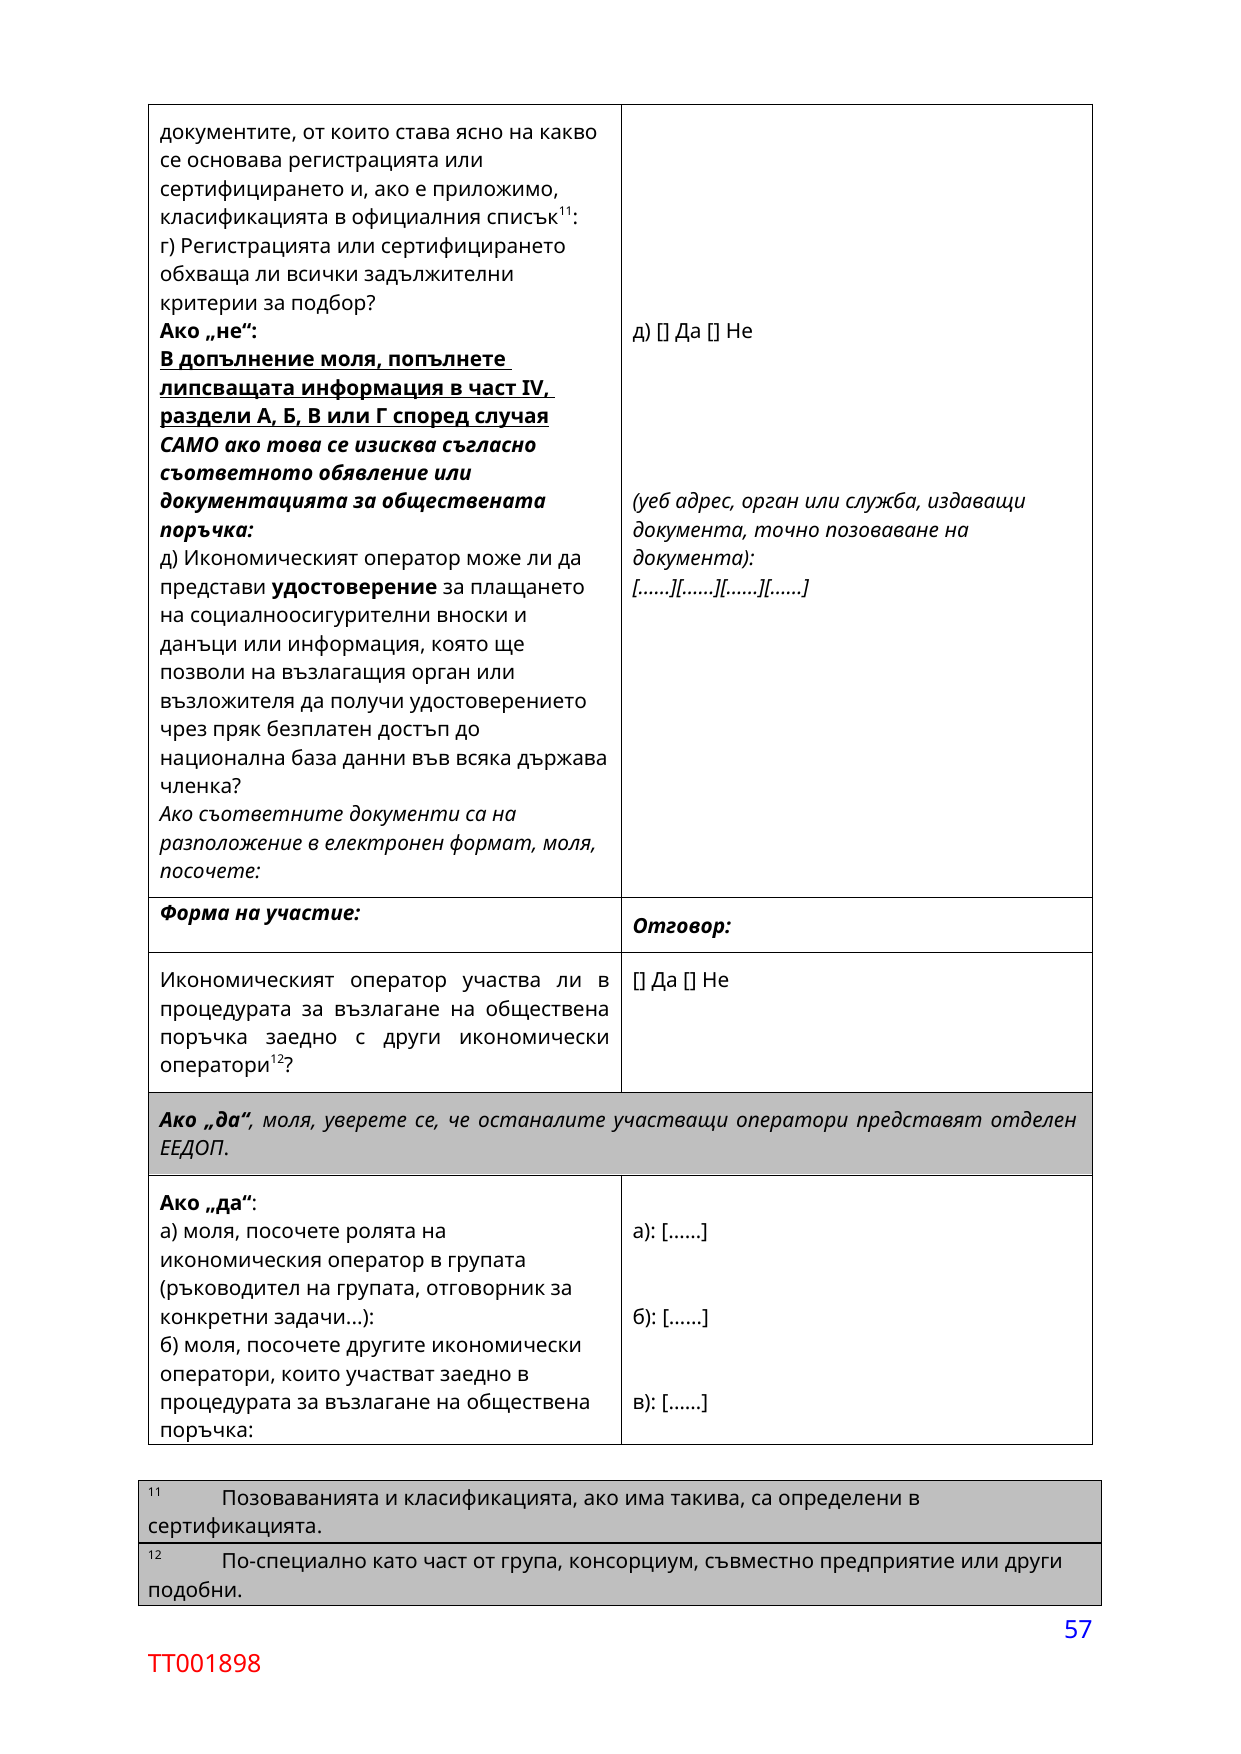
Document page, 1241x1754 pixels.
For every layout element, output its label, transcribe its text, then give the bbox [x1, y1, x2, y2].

table_cell Ако „да“, моля, уверете се, че останалите участващи оператори представят отделен ЕЕДОП. [149, 1093, 1092, 1174]
table_cell [] Да [] Не [622, 953, 1092, 1092]
table_cell Ако „да“: Моля, отговорете на въпросите в останалите части от този раздел, раздел Б и, когато е целесъобразно, раздел В от тази част, попълнете част V, когато е приложимо, и при всички случаи попълнете и подпишете част VI. а) Моля посочете наименованието на списъка или сертификата и съответния регистрационен или сертификационен номер, ако е приложимо: б) Ако сертификатът за регистрацията или за сертифицирането е наличен в електронен формат, моля, посочете: в) Моля, посочете препратки към документите, от които става ясно на какво се основава регистрацията или сертифицирането и, ако е приложимо, класификацията в официалния списък: г) Регистрацията или сертифицирането обхваща ли всички задължителни критерии за подбор? Ако „не“: В допълнение моля, попълнете липсващата информация в част ІV, раздели А, Б, В или Г според случая САМО ако това се изисква съгласно съответното обявление или документацията за обществената поръчка: д) Икономическият оператор може ли да представи удостоверение за плащането на социалноосигурителни вноски и данъци или информация, която ще позволи на възлагащия орган или възложителя да получи удостоверението чрез пряк безплатен достъп до национална база данни във всяка държава членка? Ако съответните документи са на разположение в електронен формат, моля, посочете: [149, 105, 621, 897]
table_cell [622, 1176, 1092, 1444]
table_cell Отговор: [622, 898, 1092, 952]
table_cell Икономическият оператор участва ли в процедурата за възлагане на обществена поръчка заедно с други икономически оператори? [149, 953, 621, 1092]
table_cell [149, 1176, 621, 1444]
table_cell a) [……] б) (уеб адрес, орган или служба, издаващи документа, точно позоваване на документа): [……][……][……][……] в) [……] г) [] Да [] Не д) [] Да [] Не (уеб адрес, орган или служба, издаващи документа, точно позоваване на документа): [……][……][……][……] [622, 105, 1092, 897]
table_cell Форма на участие: [149, 898, 621, 952]
